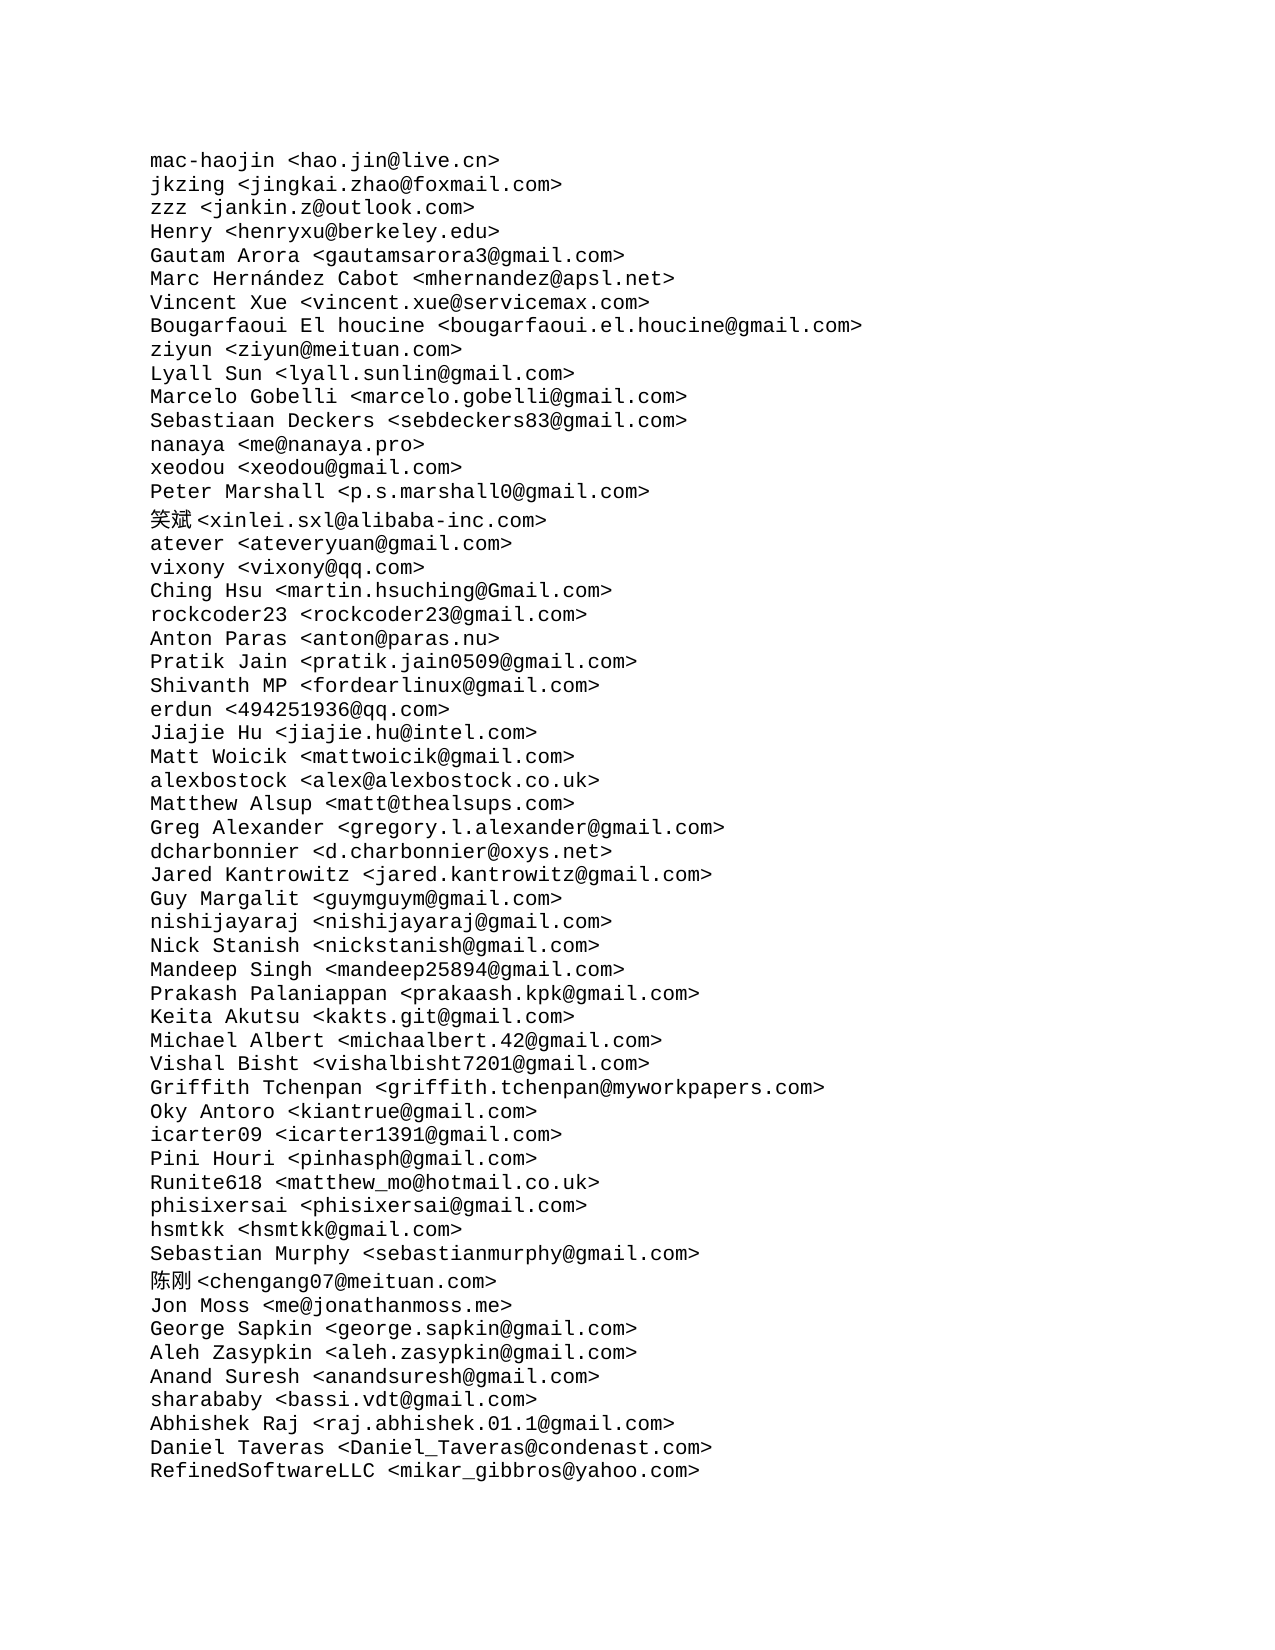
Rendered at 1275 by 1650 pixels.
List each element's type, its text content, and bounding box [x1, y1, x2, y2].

text Daniel Taveras <Daniel_Taveras@condenast.com> [150, 1437, 1125, 1460]
text Matthew Alsup <matt@thealsups.com> [150, 793, 1125, 817]
text Aleh Zasypkin <aleh.zasypkin@gmail.com> [150, 1342, 1125, 1366]
text rockcoder23 <rockcoder23@gmail.com> [150, 604, 1125, 628]
text Henry <henryxu@berkeley.edu> [150, 221, 1125, 244]
text Mandeep Singh <mandeep25894@gmail.com> [150, 959, 1125, 982]
text zzz <jankin.z@outlook.com> [150, 197, 1125, 221]
text Jon Moss <me@jonathanmoss.me> [150, 1295, 1125, 1318]
text Griffith Tchenpan <griffith.tchenpan@myworkpapers.com> [150, 1077, 1125, 1101]
text Jiajie Hu <jiajie.hu@intel.com> [150, 722, 1125, 746]
text 陈刚 <chengang07@meituan.com> [150, 1266, 1125, 1295]
text Lyall Sun <lyall.sunlin@gmail.com> [150, 363, 1125, 386]
text George Sapkin <george.sapkin@gmail.com> [150, 1318, 1125, 1342]
text Matt Woicik <mattwoicik@gmail.com> [150, 746, 1125, 770]
text mac-haojin <hao.jin@live.cn> [150, 150, 1125, 174]
text 笑斌 <xinlei.sxl@alibaba-inc.com> [150, 505, 1125, 533]
text Keita Akutsu <kakts.git@gmail.com> [150, 1006, 1125, 1030]
text Oky Antoro <kiantrue@gmail.com> [150, 1101, 1125, 1124]
text Marcelo Gobelli <marcelo.gobelli@gmail.com> [150, 386, 1125, 410]
text Sebastian Murphy <sebastianmurphy@gmail.com> [150, 1243, 1125, 1266]
text ziyun <ziyun@meituan.com> [150, 339, 1125, 363]
text Marc Hernández Cabot <mhernandez@apsl.net> [150, 268, 1125, 292]
text Pratik Jain <pratik.jain0509@gmail.com> [150, 651, 1125, 675]
text xeodou <xeodou@gmail.com> [150, 457, 1125, 481]
text Sebastiaan Deckers <sebdeckers83@gmail.com> [150, 410, 1125, 434]
text Guy Margalit <guymguym@gmail.com> [150, 888, 1125, 912]
text Michael Albert <michaalbert.42@gmail.com> [150, 1030, 1125, 1053]
text Ching Hsu <martin.hsuching@Gmail.com> [150, 581, 1125, 604]
text Vincent Xue <vincent.xue@servicemax.com> [150, 292, 1125, 316]
text Abhishek Raj <raj.abhishek.01.1@gmail.com> [150, 1413, 1125, 1437]
text jkzing <jingkai.zhao@foxmail.com> [150, 174, 1125, 197]
text RefinedSoftwareLLC <mikar_gibbros@yahoo.com> [150, 1460, 1125, 1484]
text Bougarfaoui El houcine <bougarfaoui.el.houcine@gmail.com> [150, 316, 1125, 339]
text vixony <vixony@qq.com> [150, 557, 1125, 581]
text nanaya <me@nanaya.pro> [150, 434, 1125, 457]
text Gautam Arora <gautamsarora3@gmail.com> [150, 244, 1125, 268]
text Anton Paras <anton@paras.nu> [150, 628, 1125, 651]
text alexbostock <alex@alexbostock.co.uk> [150, 770, 1125, 793]
text Runite618 <matthew_mo@hotmail.co.uk> [150, 1172, 1125, 1195]
text Greg Alexander <gregory.l.alexander@gmail.com> [150, 817, 1125, 841]
text Vishal Bisht <vishalbisht7201@gmail.com> [150, 1053, 1125, 1077]
text Anand Suresh <anandsuresh@gmail.com> [150, 1366, 1125, 1389]
text nishijayaraj <nishijayaraj@gmail.com> [150, 912, 1125, 935]
text erdun <494251936@qq.com> [150, 699, 1125, 722]
text atever <ateveryuan@gmail.com> [150, 533, 1125, 557]
text sharababy <bassi.vdt@gmail.com> [150, 1389, 1125, 1413]
text Shivanth MP <fordearlinux@gmail.com> [150, 675, 1125, 699]
text phisixersai <phisixersai@gmail.com> [150, 1195, 1125, 1219]
text Peter Marshall <p.s.marshall0@gmail.com> [150, 481, 1125, 505]
text Nick Stanish <nickstanish@gmail.com> [150, 935, 1125, 959]
text icarter09 <icarter1391@gmail.com> [150, 1124, 1125, 1148]
text Prakash Palaniappan <prakaash.kpk@gmail.com> [150, 982, 1125, 1006]
text hsmtkk <hsmtkk@gmail.com> [150, 1219, 1125, 1243]
text Jared Kantrowitz <jared.kantrowitz@gmail.com> [150, 864, 1125, 888]
text Pini Houri <pinhasph@gmail.com> [150, 1148, 1125, 1172]
text dcharbonnier <d.charbonnier@oxys.net> [150, 841, 1125, 864]
